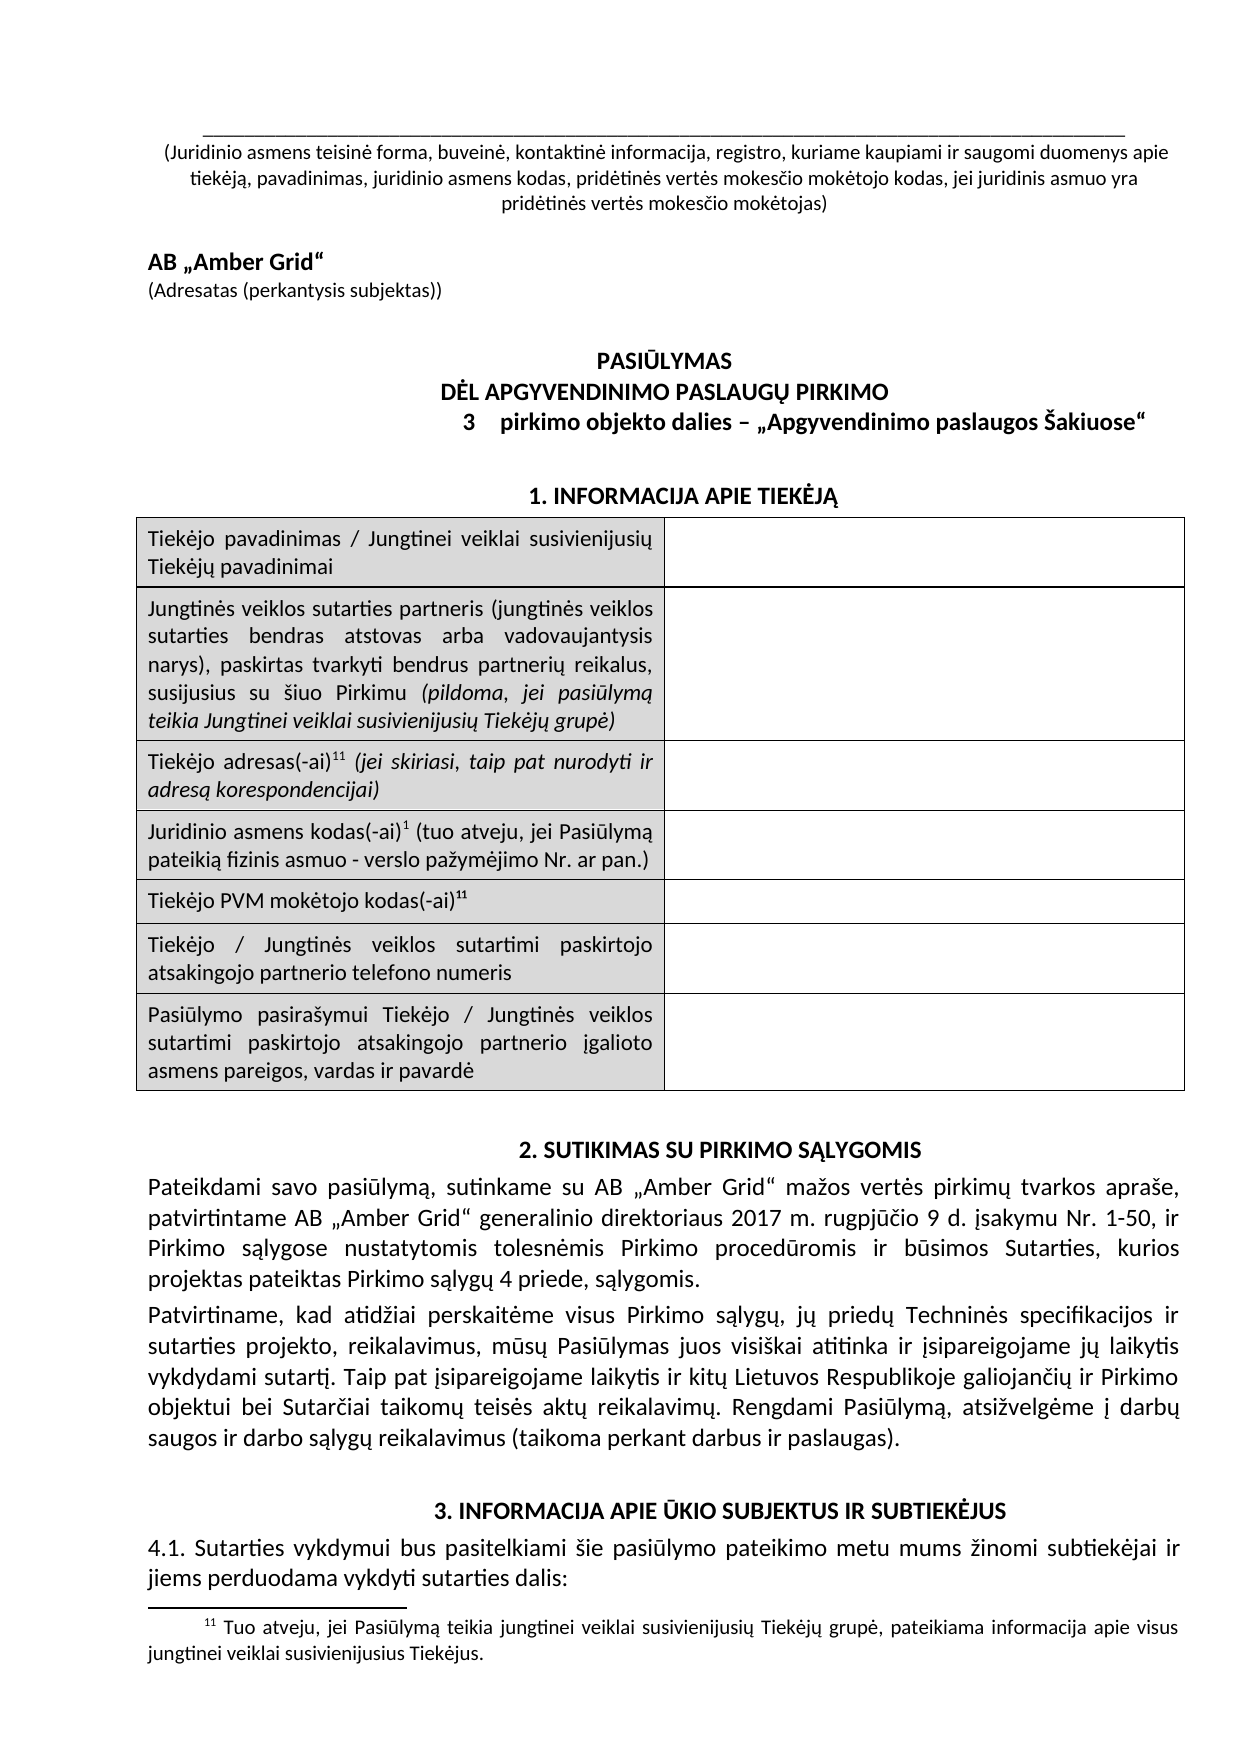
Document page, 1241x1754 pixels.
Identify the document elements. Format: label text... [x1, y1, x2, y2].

table_cell [665, 811, 1184, 879]
text Pateikdami savo pasiūlymą, sutinkame su AB „Amber Grid“ mažos vertės pirkimų tvarkos apraše, patvirtintame AB „Amber Grid“ generalinio direktoriaus 2017 m. rugpjūčio 9 d. įsakymu Nr. 1-50, ir Pirkimo sąlygose nustatytomis tolesnėmis Pirkimo procedūromis ir būsimos Sutarties, kurios projektas pateiktas Pirkimo sąlygų 4 priede, sąlygomis. [148, 1171, 1181, 1293]
subtitle 2. SUTIKIMAS SU PIRKIMO SĄLYGOMIS [259, 1134, 1181, 1165]
text AB „Amber Grid“ [148, 246, 1181, 277]
table_cell Pasiūlymo pasirašymui Tiekėjo / Jungtinės veiklos sutartimi paskirtojo atsakingojo partnerio įgalioto asmens pareigos, vardas ir pavardė [137, 994, 664, 1090]
table_cell [665, 588, 1184, 740]
table_cell Tiekėjo / Jungtinės veiklos sutartimi paskirtojo atsakingojo partnerio telefono numeris [137, 924, 664, 993]
text _________________________________________________________________________________________ [148, 114, 1181, 139]
table_header [665, 518, 1184, 586]
text 4.1. Sutarties vykdymui bus pasitelkiami šie pasiūlymo pateikimo metu mums žinomi subtiekėjai ir jiems perduodama vykdyti sutarties dalis: [148, 1532, 1181, 1593]
text Patvirtiname, kad atidžiai perskaitėme visus Pirkimo sąlygų, jų priedų Techninės specifikacijos ir sutarties projekto, reikalavimus, mūsų Pasiūlymas juos visiškai atitinka ir įsipareigojame jų laikytis vykdydami sutartį. Taip pat įsipareigojame laikytis ir kitų Lietuvos Respublikoje galiojančių ir Pirkimo objektui bei Sutarčiai taikomų teisės aktų reikalavimų. Rengdami Pasiūlymą, atsižvelgėme į darbų saugos ir darbo sąlygų reikalavimus (taikoma perkant darbus ir paslaugas). [148, 1299, 1181, 1452]
table_cell [665, 880, 1184, 923]
table_cell Tiekėjo adresas(-ai) (jei skiriasi, taip pat nurodyti ir adresą korespondencijai) [137, 741, 664, 809]
text 3. INFORMACIJA APIE ŪKIO SUBJEKTUS IR SUBTIEKĖJUS [259, 1495, 1181, 1526]
subtitle 1. INFORMACIJA APIE TIEKĖJĄ [185, 480, 1181, 511]
table_cell Jungtinės veiklos sutarties partneris (jungtinės veiklos sutarties bendras atstovas arba vadovaujantysis narys), paskirtas tvarkyti bendrus partnerių reikalus, susijusius su šiuo Pirkimu (pildoma, jei pasiūlymą teikia Jungtinei veiklai susivienijusių Tiekėjų grupė) [137, 588, 664, 740]
text PASIŪLYMAS [148, 345, 1181, 376]
table_cell Juridinio asmens kodas(-ai)1 (tuo atveju, jei Pasiūlymą pateikią fizinis asmuo - verslo pažymėjimo Nr. ar pan.) [137, 811, 664, 879]
table_header Tiekėjo pavadinimas / Jungtinei veiklai susivienijusių Tiekėjų pavadinimai [137, 518, 664, 586]
table_cell [665, 994, 1184, 1090]
table_cell [665, 924, 1184, 993]
text (Juridinio asmens teisinė forma, buveinė, kontaktinė informacija, registro, kuriame kaupiami ir saugomi duomenys apie tiekėją, pavadinimas, juridinio asmens kodas, pridėtinės vertės mokesčio mokėtojo kodas, jei juridinis asmuo yra pridėtinės vertės mokesčio mokėtojas) [148, 139, 1181, 216]
text DĖL APGYVENDINIMO PASLAUGŲ PIRKIMO [148, 376, 1181, 406]
text (Adresatas (perkantysis subjektas)) [148, 277, 1181, 302]
table_cell Tiekėjo PVM mokėtojo kodas(-ai)¹¹ [137, 880, 664, 923]
table_cell [665, 741, 1184, 809]
list pirkimo objekto dalies – „Apgyvendinimo paslaugos Šakiuose“ [428, 406, 1181, 437]
